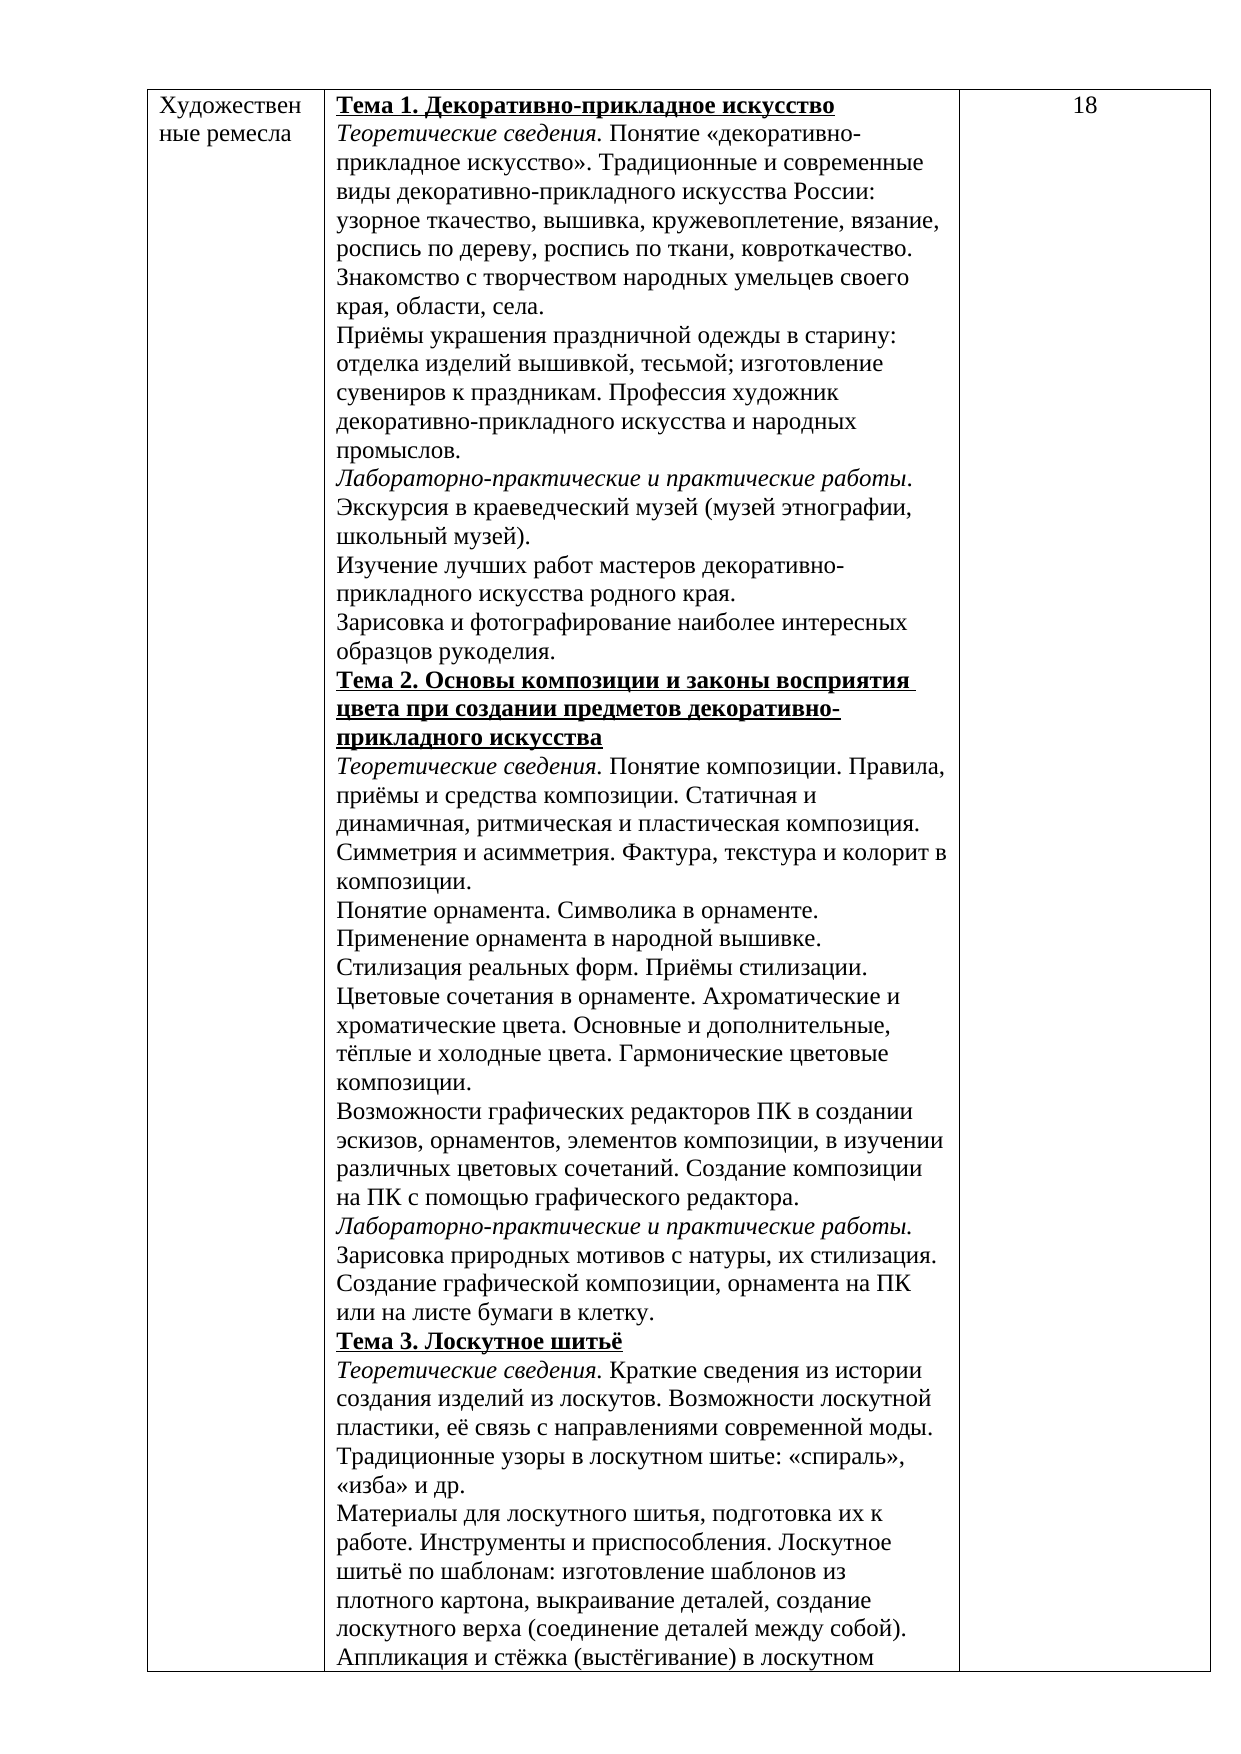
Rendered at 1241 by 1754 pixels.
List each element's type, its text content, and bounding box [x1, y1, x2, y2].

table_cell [325, 90, 959, 1671]
table_cell 18 [960, 90, 1210, 1671]
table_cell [148, 90, 324, 1671]
